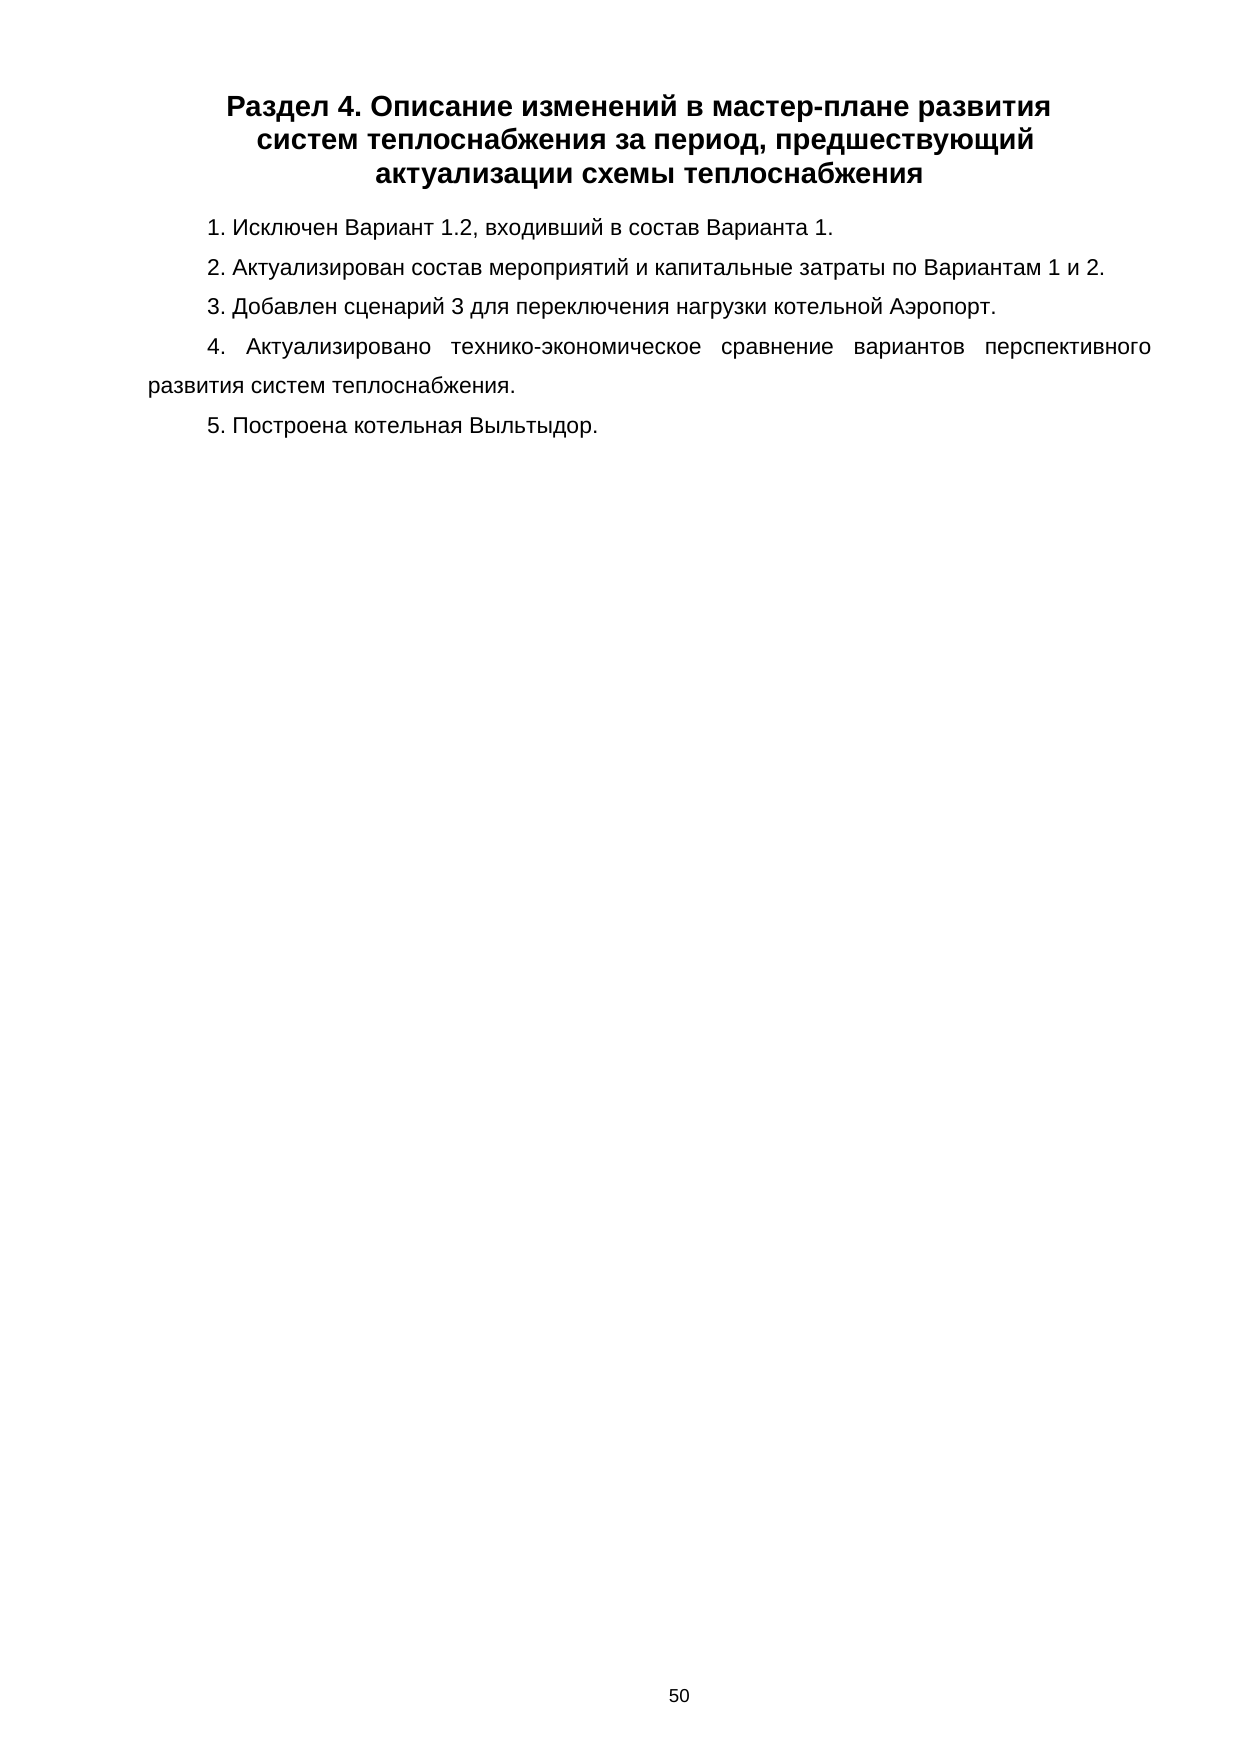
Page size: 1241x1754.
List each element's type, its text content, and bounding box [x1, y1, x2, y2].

subtitle Описание изменений в мастер-плане развития систем теплоснабжения за период, предшествующий актуализации схемы теплоснабжения [148, 89, 1152, 189]
text 1. Исключен Вариант 1.2, входивший в состав Варианта 1. [148, 214, 1152, 241]
text 2. Актуализирован состав мероприятий и капитальные затраты по Вариантам 1 и 2. [148, 254, 1152, 280]
text 5. Построена котельная Выльтыдор. [148, 412, 1152, 438]
text 4. Актуализировано технико-экономическое сравнение вариантов перспективного развития систем теплоснабжения. [148, 333, 1152, 398]
text 3. Добавлен сценарий 3 для переключения нагрузки котельной Аэропорт. [148, 293, 1152, 319]
